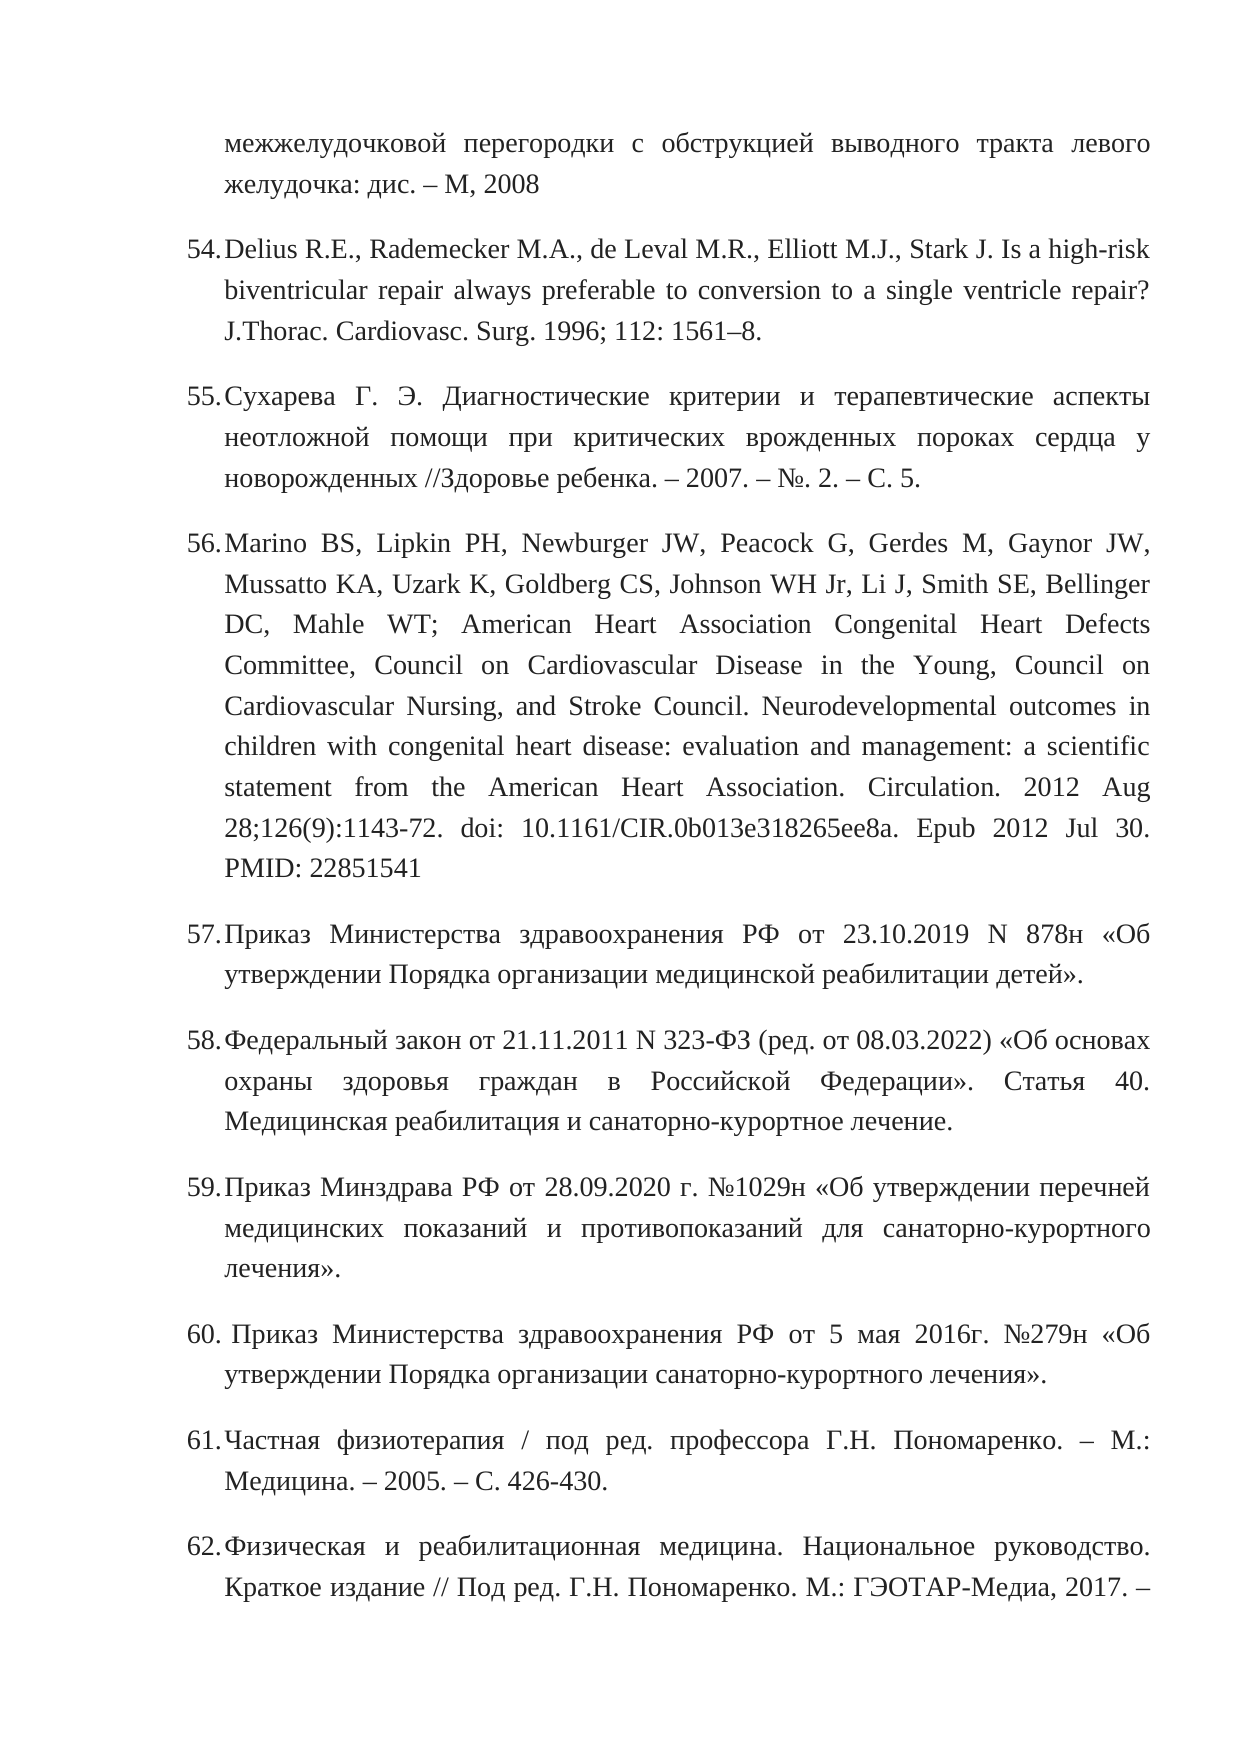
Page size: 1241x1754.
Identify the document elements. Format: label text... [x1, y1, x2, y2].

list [187, 118, 1152, 199]
list Delius R.E., Rademecker M.A., de Leval M.R., Elliott M.J., Stark J. Is a high-risk biventricular repair always preferable to conversion to a single ventricle repair? J.Thorac. Cardiovasc. Surg. 1996; 112: 1561–8. [187, 224, 1152, 346]
list Сухарева Г. Э. Диагностические критерии и терапевтические аспекты неотложной помощи при критических врожденных пороках сердца у новорожденных //Здоровье ребенка. – 2007. – №. 2. – С. 5. [187, 371, 1152, 493]
list Частная физиотерапия / под ред. профессора Г.Н. Пономаренко. – М.: Медицина. – 2005. – С. 426-430. [187, 1415, 1152, 1496]
list Marino BS, Lipkin PH, Newburger JW, Peacock G, Gerdes M, Gaynor JW, Mussatto KA, Uzark K, Goldberg CS, Johnson WH Jr, Li J, Smith SE, Bellinger DC, Mahle WT; American Heart Association Congenital Heart Defects Committee, Council on Cardiovascular Disease in the Young, Council on Cardiovascular Nursing, and Stroke Council. Neurodevelopmental outcomes in children with congenital heart disease: evaluation and management: a scientific statement from the American Heart Association. Circulation. 2012 Aug 28;126(9):1143-72. doi: 10.1161/CIR.0b013e318265ee8a. Epub 2012 Jul 30. PMID: 22851541 [187, 518, 1152, 884]
list Федеральный закон от 21.11.2011 N 323-ФЗ (ред. от 08.03.2022) «Об основах охраны здоровья граждан в Российской Федерации». Статья 40. Медицинская реабилитация и санаторно-курортное лечение. [187, 1015, 1152, 1137]
list Приказ Министерства здравоохранения РФ от 5 мая 2016г. №279н «Об утверждении Порядка организации санаторно-курортного лечения». [187, 1309, 1152, 1390]
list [187, 1521, 1152, 1602]
list Приказ Министерства здравоохранения РФ от 23.10.2019 N 878н «Об утверждении Порядка организации медицинской реабилитации детей». [187, 909, 1152, 990]
list Приказ Минздрава РФ от 28.09.2020 г. №1029н «Об утверждении перечней медицинских показаний и противопоказаний для санаторно-курортного лечения». [187, 1162, 1152, 1284]
